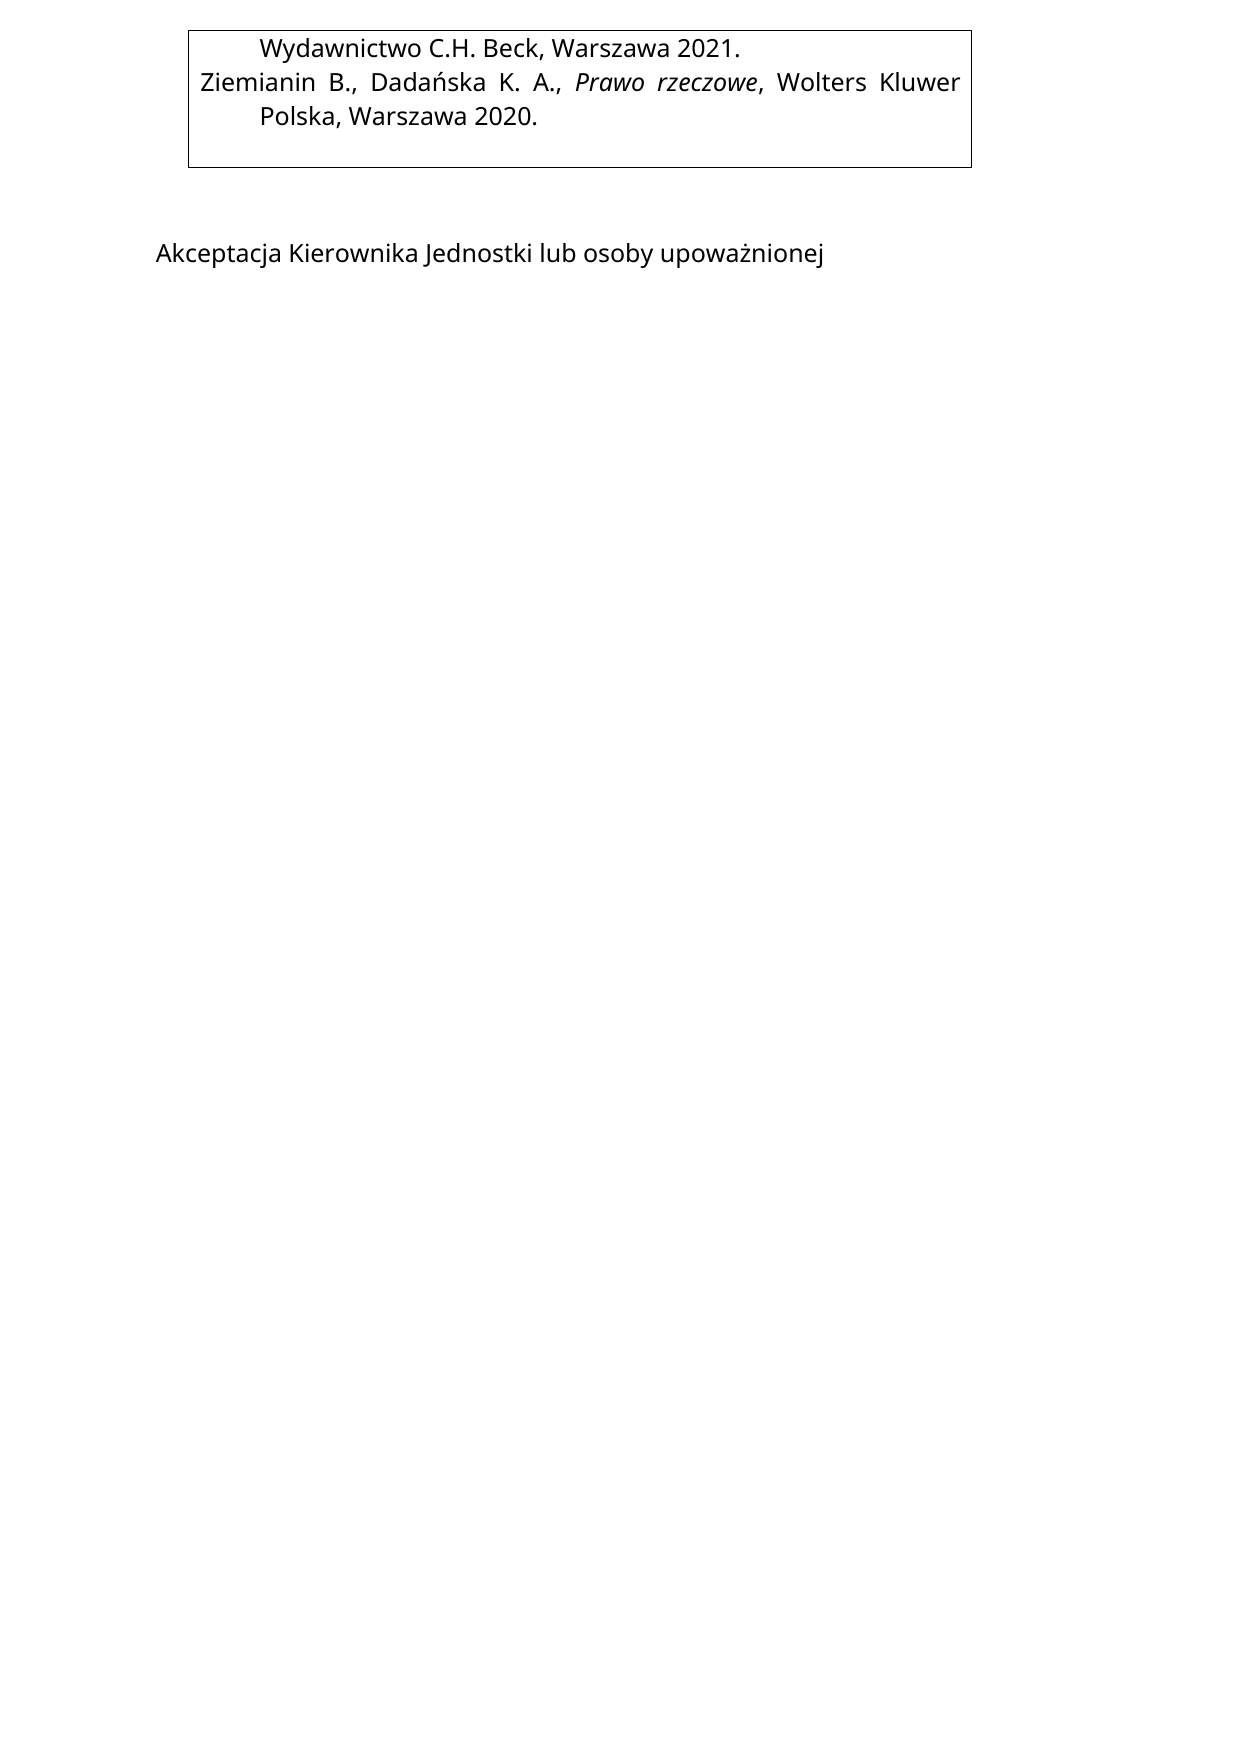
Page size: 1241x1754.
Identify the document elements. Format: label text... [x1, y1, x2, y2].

text Akceptacja Kierownika Jednostki lub osoby upoważnionej [156, 236, 1122, 270]
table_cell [189, 31, 971, 167]
